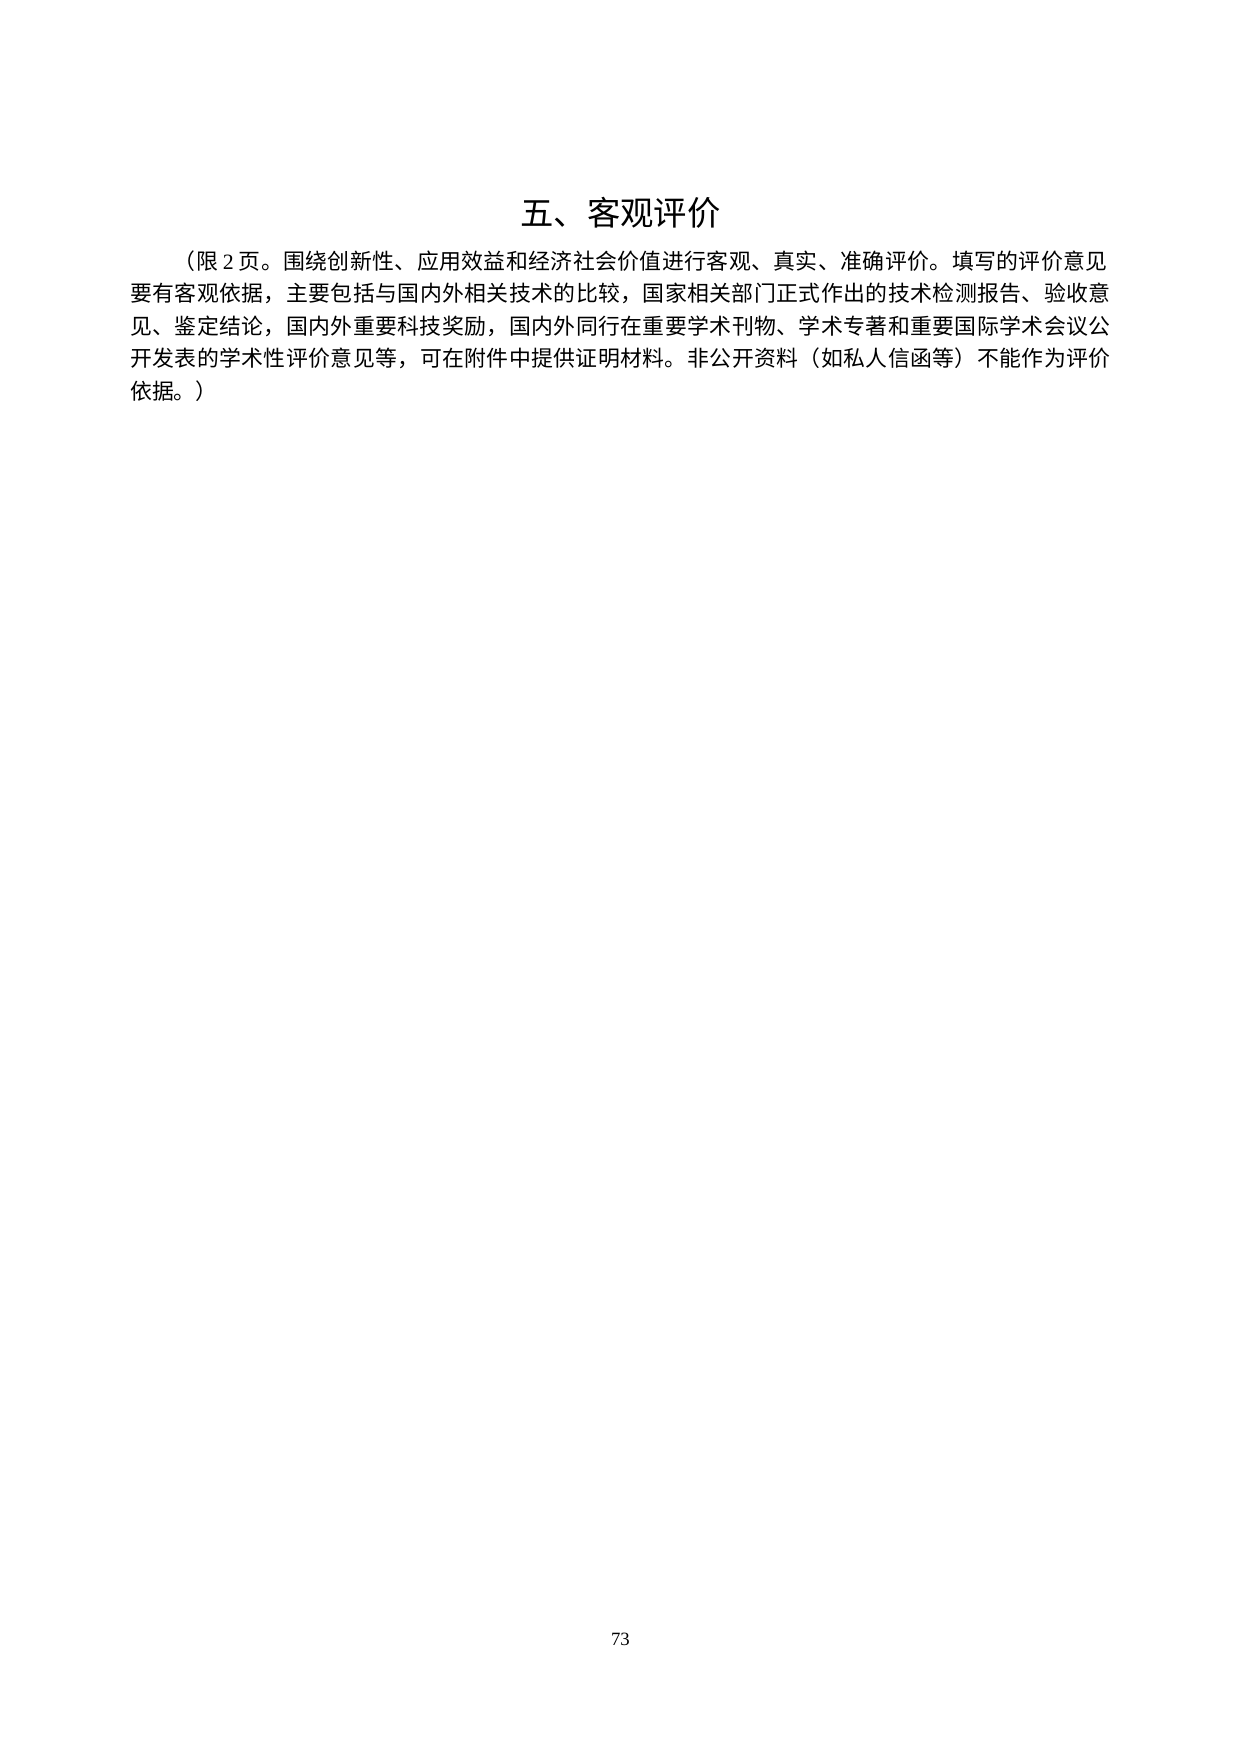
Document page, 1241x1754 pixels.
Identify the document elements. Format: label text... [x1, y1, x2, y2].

subtitle 五、客观评价 [130, 178, 1110, 243]
text （限2页。围绕创新性、应用效益和经济社会价值进行客观、真实、准确评价。填写的评价意见要有客观依据，主要包括与国内外相关技术的比较，国家相关部门正式作出的技术检测报告、验收意见、鉴定结论，国内外重要科技奖励，国内外同行在重要学术刊物、学术专著和重要国际学术会议公开发表的学术性评价意见等，可在附件中提供证明材料。非公开资料（如私人信函等）不能作为评价依据。） [130, 243, 1110, 406]
